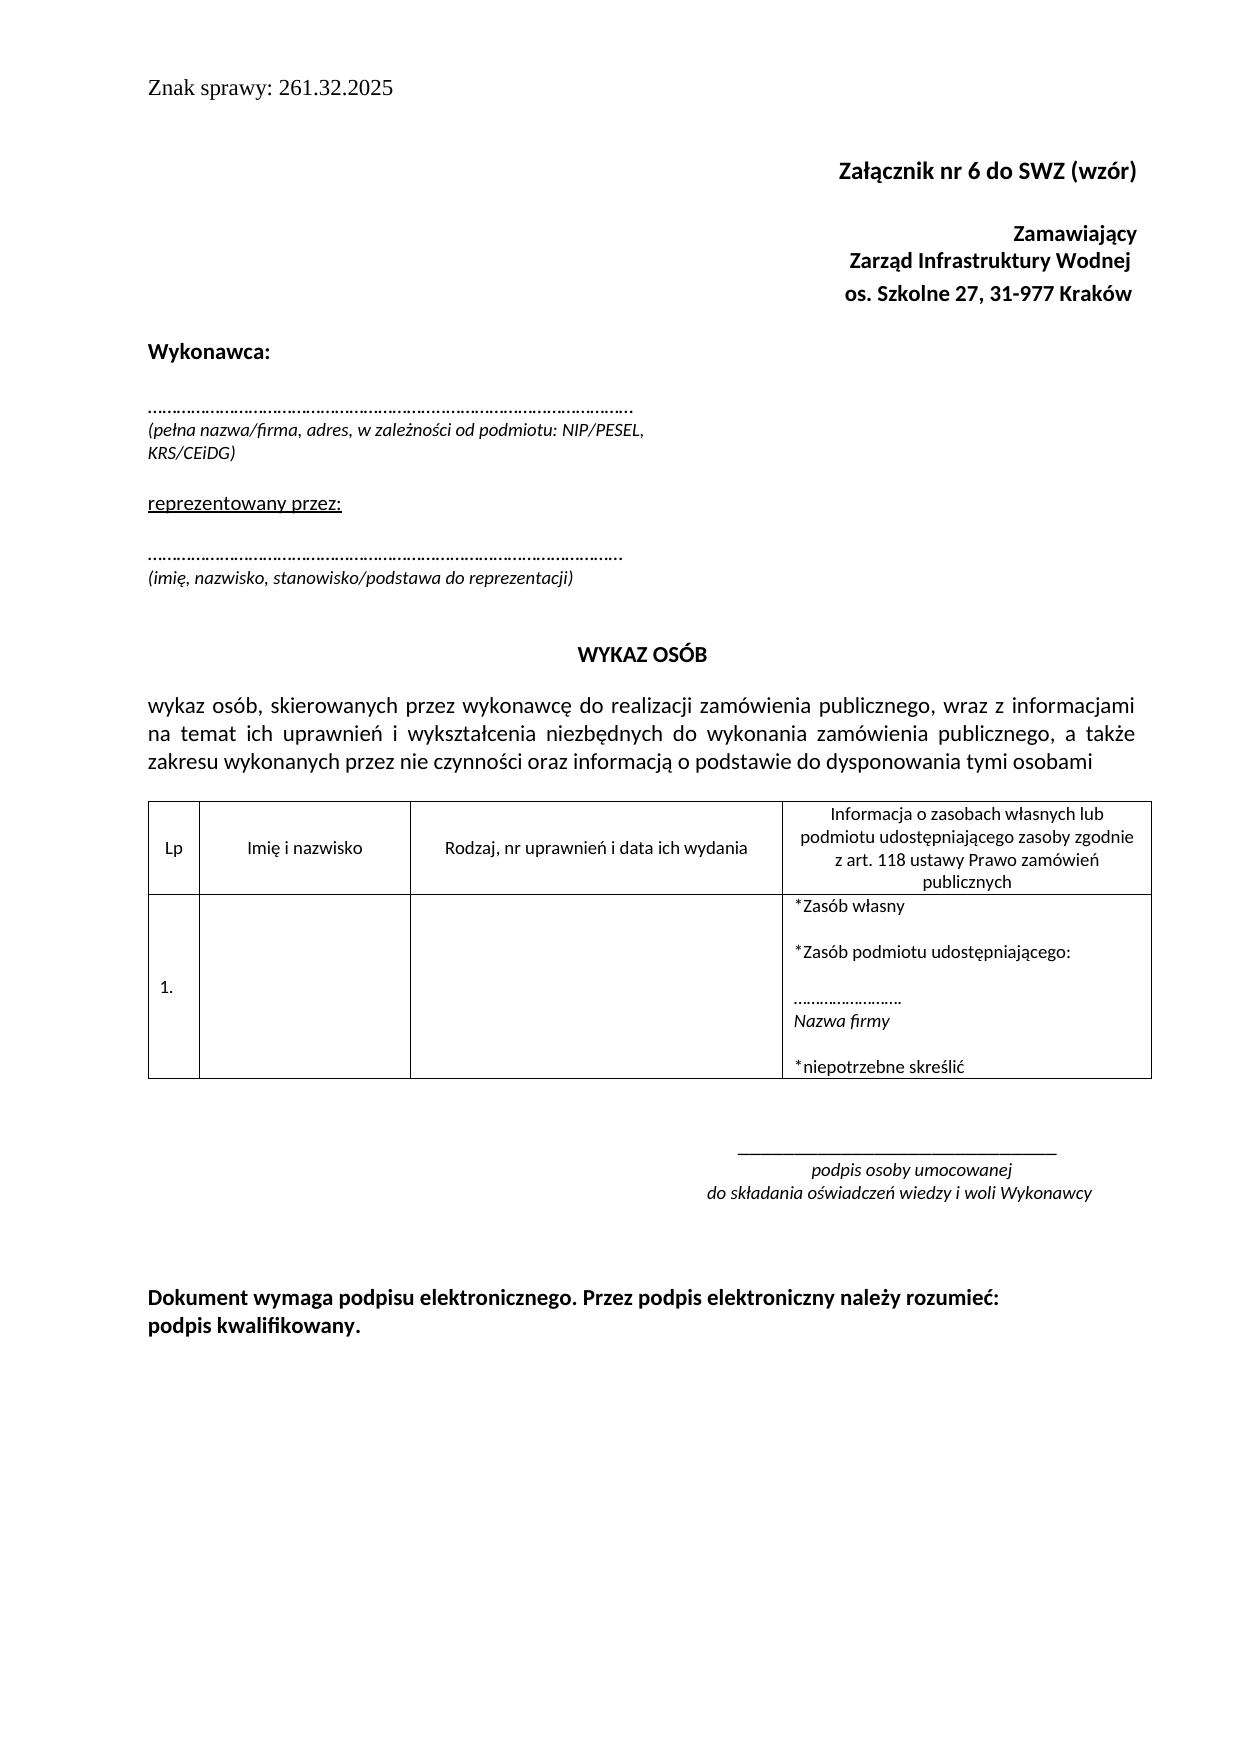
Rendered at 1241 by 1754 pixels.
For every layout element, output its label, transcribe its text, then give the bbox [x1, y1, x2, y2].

text podpis kwalifikowany. [148, 1311, 1137, 1339]
table_header Lp [149, 802, 199, 894]
text Wykonawca: [148, 337, 1137, 365]
text Załącznik nr 6 do SWZ (wzór) [159, 155, 1137, 185]
text Zarząd Infrastruktury Wodnej [148, 247, 1131, 275]
table_cell 1. [149, 895, 199, 1078]
text Zamawiający [694, 219, 1137, 247]
table_header Rodzaj, nr uprawnień i data ich wydania [411, 802, 782, 894]
text (imię, nazwisko, stanowisko/podstawa do reprezentacji) [148, 566, 694, 589]
text do składania oświadczeń wiedzy i woli Wykonawcy [252, 1181, 1137, 1204]
table_cell [200, 895, 410, 1078]
text ____________________________ [148, 1130, 1137, 1158]
text wykaz osób, skierowanych przez wykonawcę do realizacji zamówienia publicznego, wraz z informacjami na temat ich uprawnień i wykształcenia niezbędnych do wykonania zamówienia publicznego, a także zakresu wykonanych przez nie czynności oraz informacją o podstawie do dysponowania tymi osobami [148, 691, 1137, 776]
text ……………………………………………………………………………………… [148, 541, 723, 566]
table_cell *Zasób własny *Zasób podmiotu udostępniającego: ……………………. Nazwa firmy *niepotrzebne skreślić [783, 895, 1151, 1078]
table_header Informacja o zasobach własnych lub podmiotu udostępniającego zasoby zgodnie z art. 118 ustawy Prawo zamówień publicznych [783, 802, 1151, 894]
text os. Szkolne 27, 31-977 Kraków [405, 279, 1132, 307]
text podpis osoby umocowanej [148, 1158, 1137, 1181]
table_cell [411, 895, 782, 1078]
text reprezentowany przez: [148, 490, 1137, 515]
text Dokument wymaga podpisu elektronicznego. Przez podpis elektroniczny należy rozumieć: [148, 1283, 1137, 1311]
table_header Imię i nazwisko [200, 802, 410, 894]
text ……………………………………………………..………………………………… [148, 393, 738, 418]
text (pełna nazwa/firma, adres, w zależności od podmiotu: NIP/PESEL, KRS/CEiDG) [148, 418, 723, 464]
text WYKAZ OSÓB [148, 640, 1137, 668]
